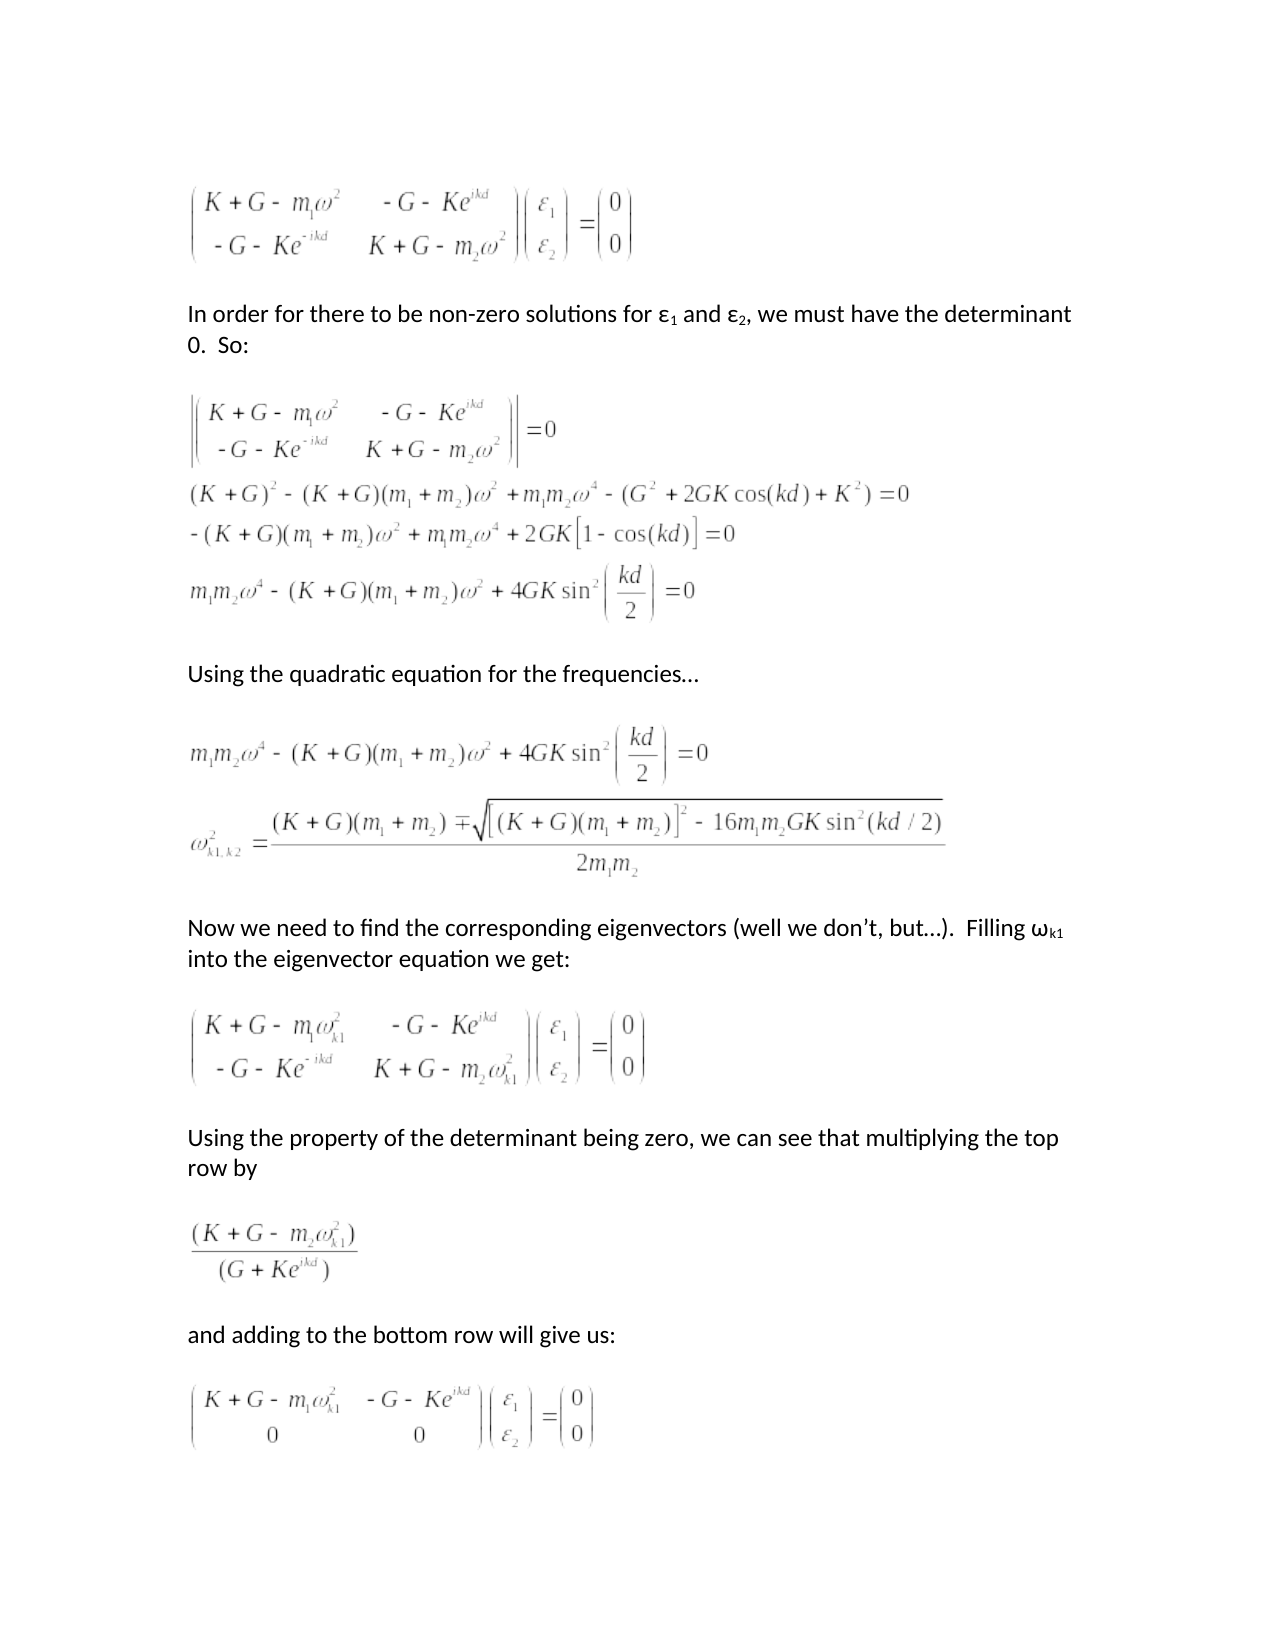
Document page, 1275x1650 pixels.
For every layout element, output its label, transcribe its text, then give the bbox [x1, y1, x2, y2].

text Now we need to find the corresponding eigenvectors (well we don’t, but…). Filling ωk1 into the eigenvector equation we get: [187, 912, 1087, 973]
text Using the property of the determinant being zero, we can see that multiplying the top row by [187, 1122, 1087, 1183]
text and adding to the bottom row will give us: [187, 1319, 1087, 1349]
text In order for there to be non-zero solutions for ε1 and ε2, we must have the determinant 0. So: [187, 298, 1087, 359]
text Using the quadratic equation for the frequencies… [187, 658, 1087, 689]
